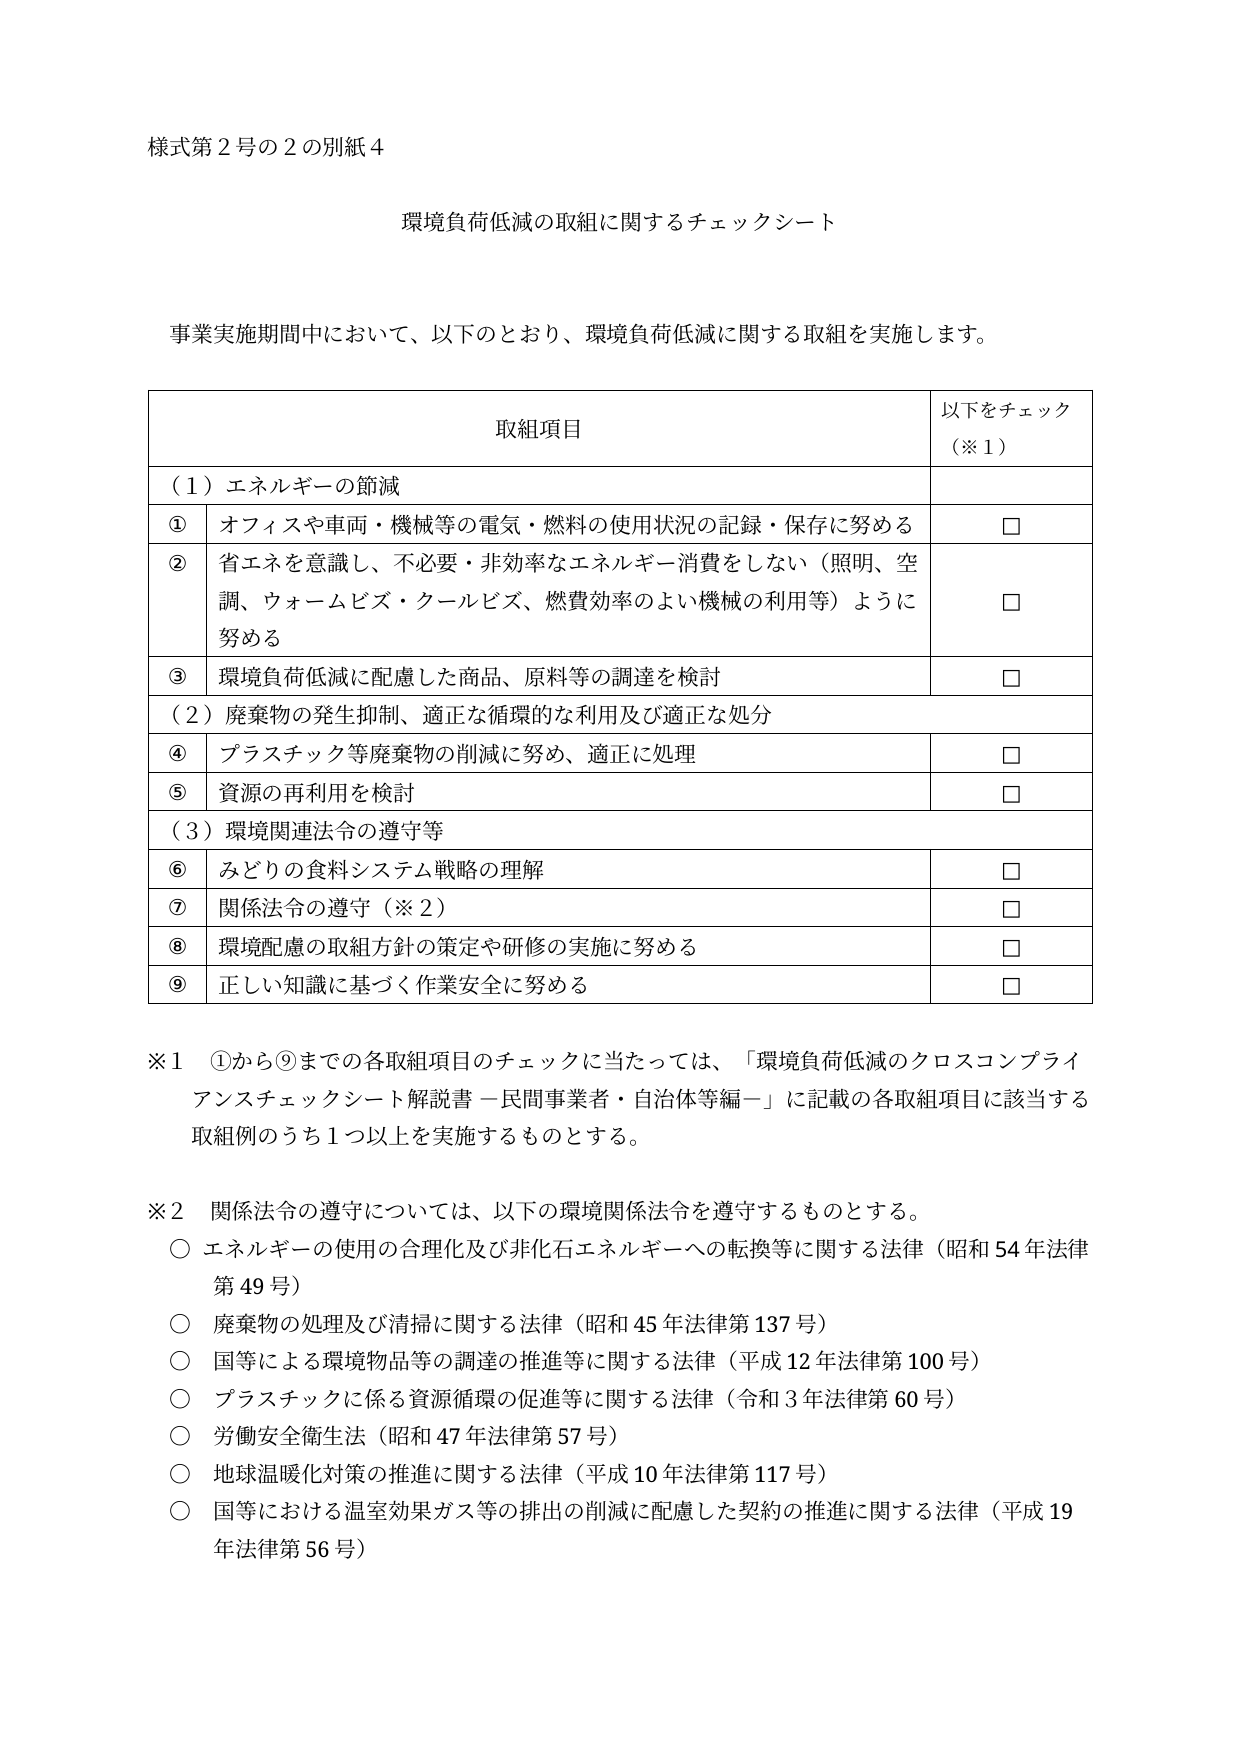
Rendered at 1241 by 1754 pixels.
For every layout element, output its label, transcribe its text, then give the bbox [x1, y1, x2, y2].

table_cell 関係法令の遵守（※２） [207, 889, 930, 926]
table_cell ⑧ [149, 927, 206, 964]
table_header 取組項目 [149, 391, 930, 466]
table_cell ③ [149, 657, 206, 695]
text 〇 プラスチックに係る資源循環の促進等に関する法律（令和３年法律第60号） [169, 1379, 1092, 1417]
table_cell 省エネを意識し、不必要・非効率なエネルギー消費をしない（照明、空調、ウォームビズ・クールビズ、燃費効率のよい機械の利用等）ように努める [207, 544, 930, 656]
text 〇 国等による環境物品等の調達の推進等に関する法律（平成12年法律第100号） [169, 1342, 1092, 1379]
table_cell [931, 467, 1092, 504]
table_cell □ [931, 850, 1092, 887]
table_cell 正しい知識に基づく作業安全に努める [207, 966, 930, 1003]
table_cell □ [931, 773, 1092, 810]
text ※１ ①から⑨までの各取組項目のチェックに当たっては、「環境負荷低減のクロスコンプライアンスチェックシート解説書 －民間事業者・自治体等編－」に記載の各取組項目に該当する取組例のうち１つ以上を実施するものとする。 [148, 1042, 1092, 1154]
text 様式第２号の２の別紙４ [148, 127, 1092, 164]
table_cell □ [931, 734, 1092, 772]
table_cell ⑦ [149, 889, 206, 926]
table_cell （３）環境関連法令の遵守等 [149, 811, 1092, 849]
table_cell プラスチック等廃棄物の削減に努め、適正に処理 [207, 734, 930, 772]
table_cell ④ [149, 734, 206, 772]
table_cell 環境配慮の取組方針の策定や研修の実施に努める [207, 927, 930, 964]
text ※２ 関係法令の遵守については、以下の環境関係法令を遵守するものとする。 [148, 1192, 1092, 1229]
table_cell □ [931, 927, 1092, 964]
table_cell ⑤ [149, 773, 206, 810]
table_cell （１）エネルギーの節減 [149, 467, 930, 504]
table_header 以下をチェック （※１） [931, 391, 1092, 466]
text 〇 労働安全衛生法（昭和47年法律第57号） [169, 1417, 1092, 1454]
text 〇 地球温暖化対策の推進に関する法律（平成10年法律第117号） [169, 1454, 1092, 1492]
text 環境負荷低減の取組に関するチェックシート [148, 202, 1092, 239]
table_cell □ [931, 544, 1092, 656]
table_cell 資源の再利用を検討 [207, 773, 930, 810]
table_cell （２）廃棄物の発生抑制、適正な循環的な利用及び適正な処分 [149, 696, 1092, 733]
text 事業実施期間中において、以下のとおり、環境負荷低減に関する取組を実施します。 [148, 314, 1092, 352]
text 〇 エネルギーの使用の合理化及び非化石エネルギーへの転換等に関する法律（昭和54年法律第49号） [169, 1229, 1092, 1304]
table_cell □ [931, 657, 1092, 695]
table_cell ② [149, 544, 206, 656]
text 〇 国等における温室効果ガス等の排出の削減に配慮した契約の推進に関する法律（平成19年法律第56号） [169, 1492, 1092, 1567]
table_cell ① [149, 505, 206, 543]
table_cell オフィスや車両・機械等の電気・燃料の使用状況の記録・保存に努める [207, 505, 930, 543]
table_cell ⑥ [149, 850, 206, 887]
table_cell 環境負荷低減に配慮した商品、原料等の調達を検討 [207, 657, 930, 695]
table_cell みどりの食料システム戦略の理解 [207, 850, 930, 887]
table_cell ⑨ [149, 966, 206, 1003]
table_cell □ [931, 505, 1092, 543]
table_cell □ [931, 966, 1092, 1003]
table_cell □ [931, 889, 1092, 926]
text 〇 廃棄物の処理及び清掃に関する法律（昭和45年法律第137号） [169, 1304, 1092, 1342]
